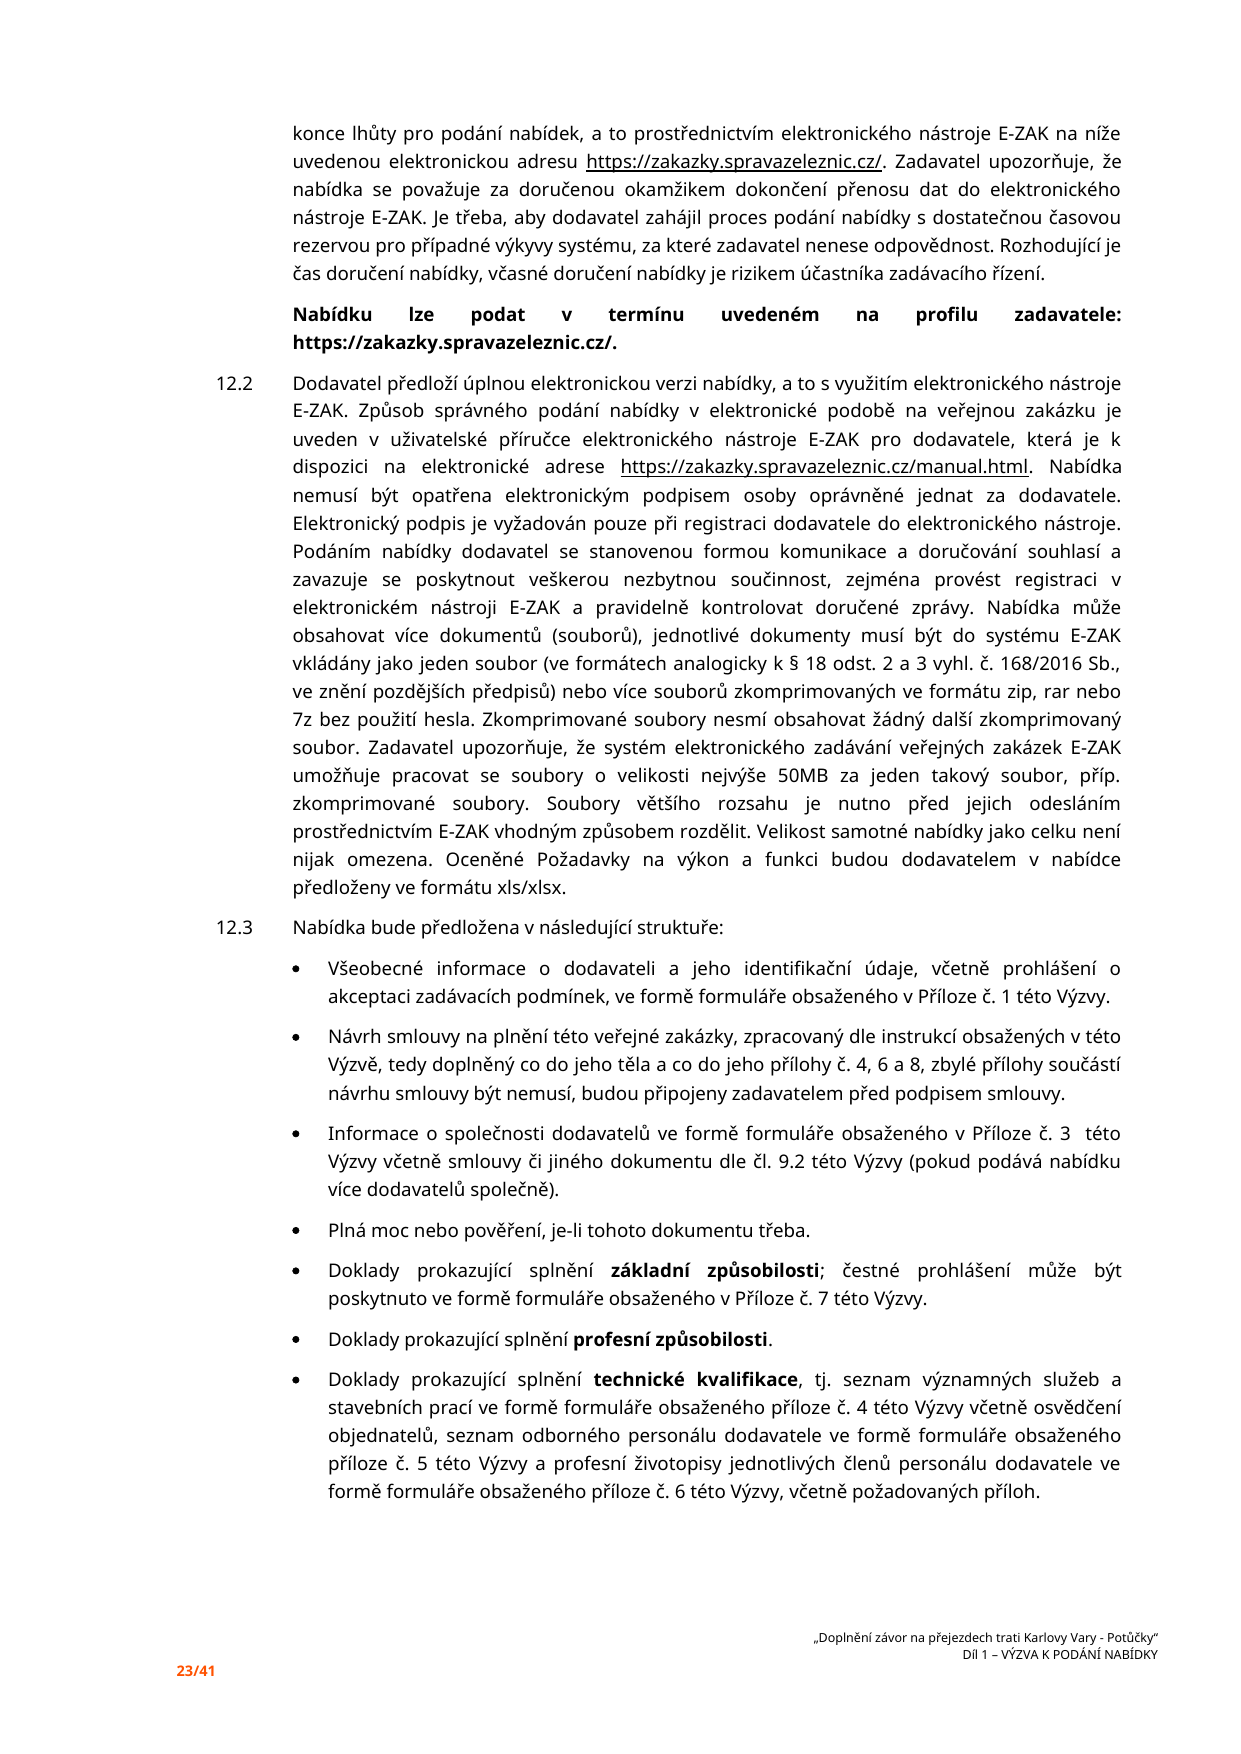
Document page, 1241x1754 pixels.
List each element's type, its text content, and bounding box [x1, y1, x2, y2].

text Informace o společnosti dodavatelů ve formě formuláře obsaženého v Příloze č. 3 této Výzvy včetně smlouvy či jiného dokumentu dle čl. 9.2 této Výzvy (pokud podává nabídku více dodavatelů společně). [292, 1120, 1122, 1202]
text Doklady prokazující splnění profesní způsobilosti. [292, 1326, 1122, 1351]
text Plná moc nebo pověření, je-li tohoto dokumentu třeba. [292, 1217, 1122, 1242]
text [216, 121, 1122, 286]
text Nabídka bude předložena v následující struktuře: [216, 915, 1122, 940]
text Všeobecné informace o dodavateli a jeho identifikační údaje, včetně prohlášení o akceptaci zadávacích podmínek, ve formě formuláře obsaženého v Příloze č. 1 této Výzvy. [292, 955, 1122, 1009]
text Doklady prokazující splnění základní způsobilosti; čestné prohlášení může být poskytnuto ve formě formuláře obsaženého v Příloze č. 7 této Výzvy. [292, 1257, 1122, 1311]
list Nabídku lze podat v termínu uvedeném na profilu zadavatele: https://zakazky.spravazeleznic.cz/. [292, 301, 1122, 355]
text Návrh smlouvy na plnění této veřejné zakázky, zpracovaný dle instrukcí obsažených v této Výzvě, tedy doplněný co do jeho těla a co do jeho přílohy č. 4, 6 a 8, zbylé přílohy součástí návrhu smlouvy být nemusí, budou připojeny zadavatelem před podpisem smlouvy. [292, 1024, 1122, 1105]
text Dodavatel předloží úplnou elektronickou verzi nabídky, a to s využitím elektronického nástroje E-ZAK. Způsob správného podání nabídky v elektronické podobě na veřejnou zakázku je uveden v uživatelské příručce elektronického nástroje E-ZAK pro dodavatele, která je k dispozici na elektronické adrese https://zakazky.spravazeleznic.cz/manual.html. Nabídka nemusí být opatřena elektronickým podpisem osoby oprávněné jednat za dodavatele. Elektronický podpis je vyžadován pouze při registraci dodavatele do elektronického nástroje. Podáním nabídky dodavatel se stanovenou formou komunikace a doručování souhlasí a zavazuje se poskytnout veškerou nezbytnou součinnost, zejména provést registraci v elektronickém nástroji E-ZAK a pravidelně kontrolovat doručené zprávy. Nabídka může obsahovat více dokumentů (souborů), jednotlivé dokumenty musí být do systému E-ZAK vkládány jako jeden soubor (ve formátech analogicky k § 18 odst. 2 a 3 vyhl. č. 168/2016 Sb., ve znění pozdějších předpisů) nebo více souborů zkomprimovaných ve formátu zip, rar nebo 7z bez použití hesla. Zkomprimované soubory nesmí obsahovat žádný další zkomprimovaný soubor. Zadavatel upozorňuje, že systém elektronického zadávání veřejných zakázek E-ZAK umožňuje pracovat se soubory o velikosti nejvýše 50MB za jeden takový soubor, příp. zkomprimované soubory. Soubory většího rozsahu je nutno před jejich odesláním prostřednictvím E-ZAK vhodným způsobem rozdělit. Velikost samotné nabídky jako celku není nijak omezena. Oceněné Požadavky na výkon a funkci budou dodavatelem v nabídce předloženy ve formátu xls/xlsx. [216, 370, 1122, 900]
text Doklady prokazující splnění technické kvalifikace, tj. seznam významných služeb a stavebních prací ve formě formuláře obsaženého příloze č. 4 této Výzvy včetně osvědčení objednatelů, seznam odborného personálu dodavatele ve formě formuláře obsaženého příloze č. 5 této Výzvy a profesní životopisy jednotlivých členů personálu dodavatele ve formě formuláře obsaženého příloze č. 6 této Výzvy, včetně požadovaných příloh. [292, 1366, 1122, 1504]
